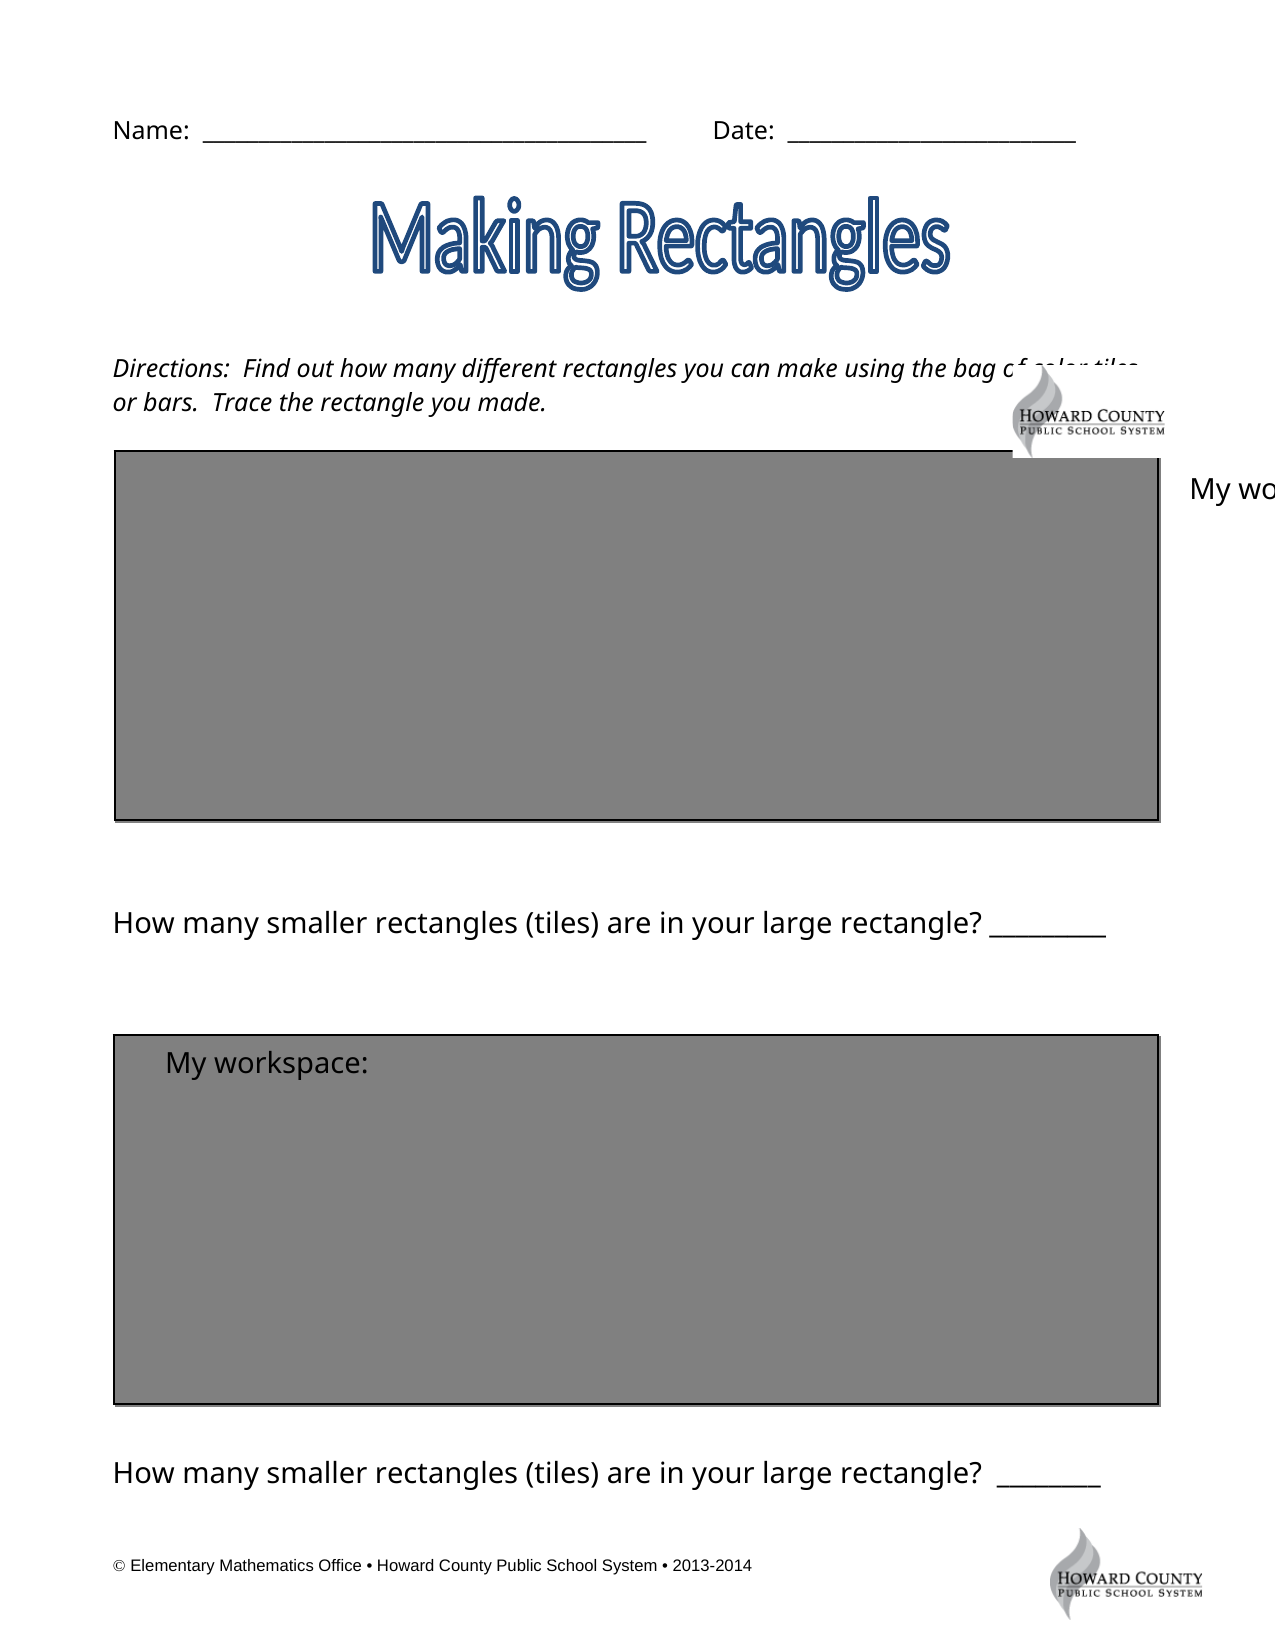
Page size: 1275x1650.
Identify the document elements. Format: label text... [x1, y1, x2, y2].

text Name: ________________________________________ Date: __________________________ [112, 112, 1162, 147]
picture [1050, 1528, 1203, 1620]
text Directions: Find out how many different rectangles you can make using the bag of color tiles or bars. Trace the rectangle you made. [112, 351, 1162, 419]
text How many smaller rectangles (tiles) are in your large rectangle? _________ [112, 902, 1162, 942]
picture [1012, 365, 1165, 458]
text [112, 1452, 1162, 1492]
